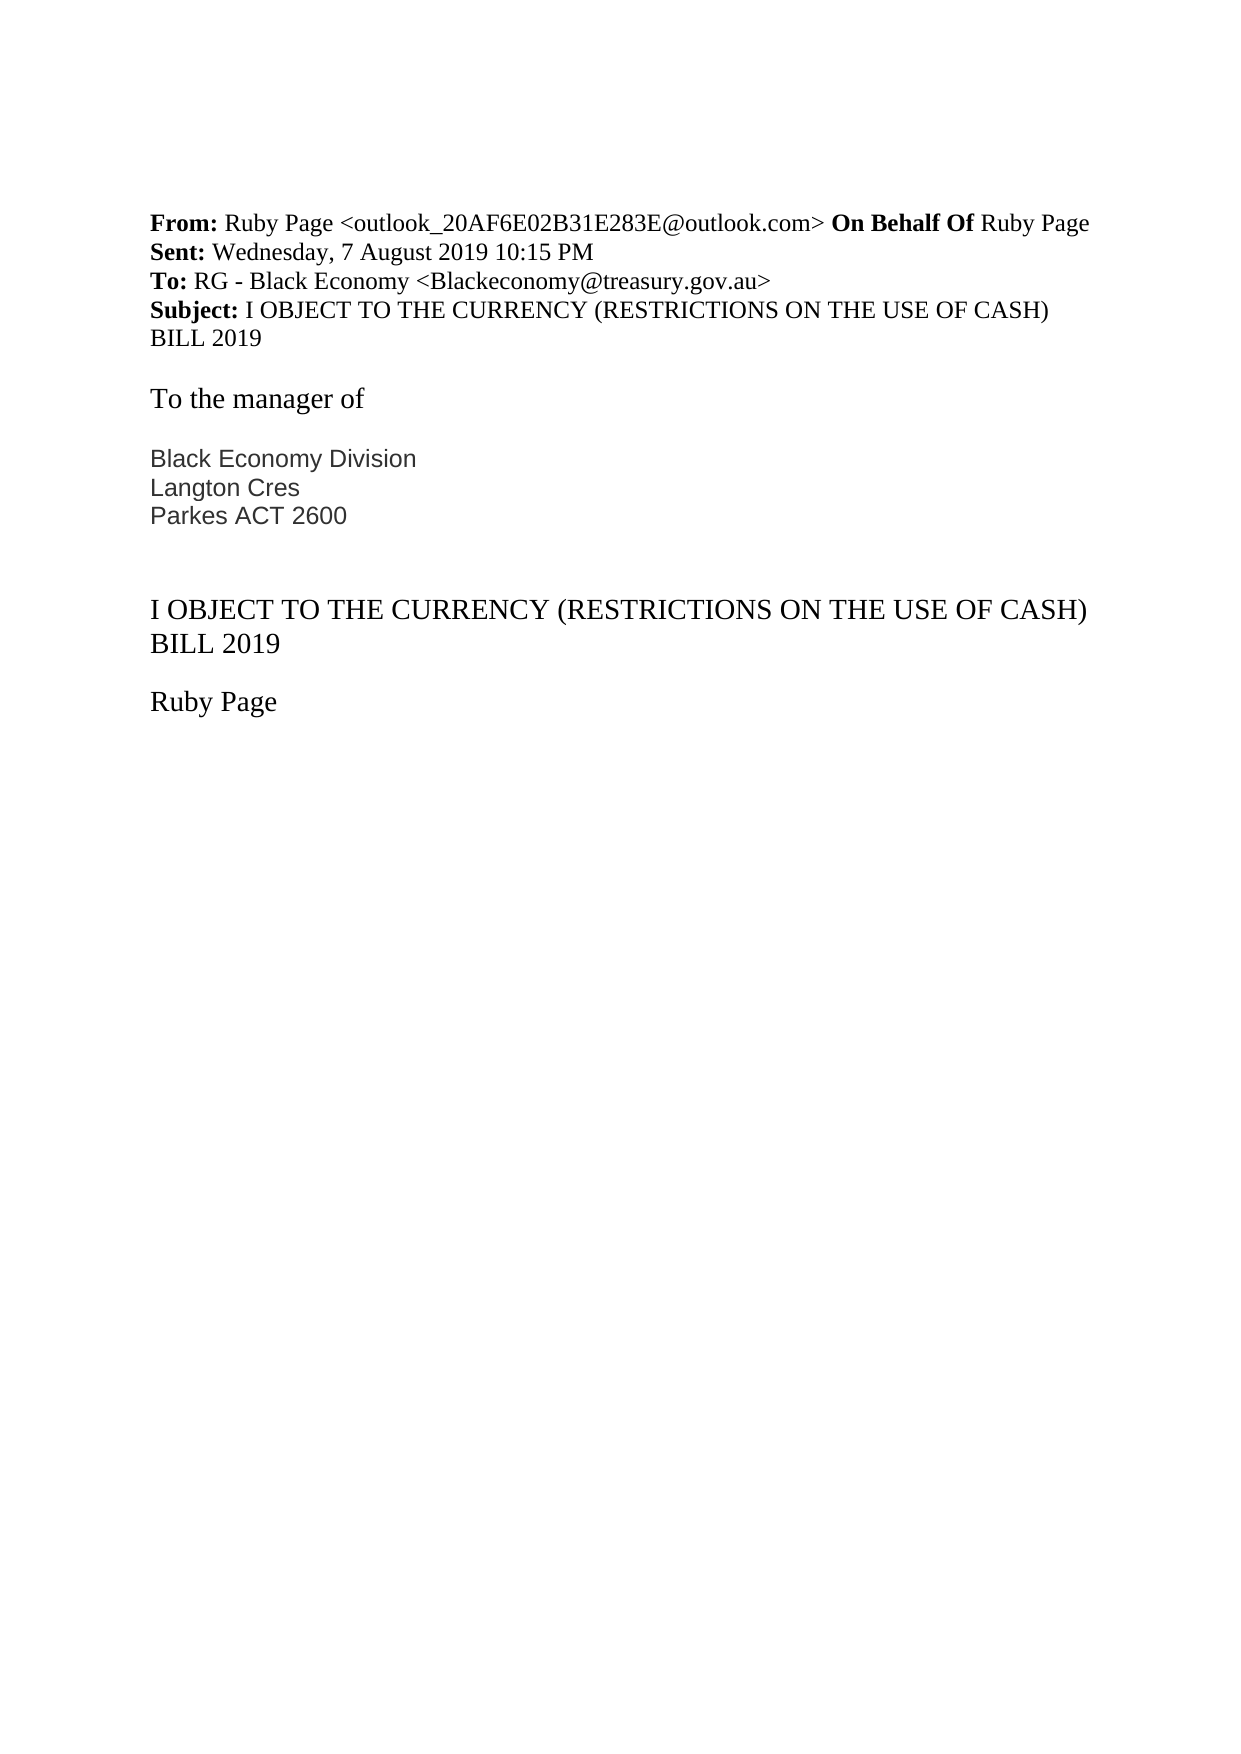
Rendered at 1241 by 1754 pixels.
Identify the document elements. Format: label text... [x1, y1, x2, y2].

text Black Economy Division Langton Cres Parkes ACT 2600 I OBJECT TO THE CURRENCY (RESTRICTIONS ON THE USE OF CASH) BILL 2019 [150, 444, 1090, 659]
text Ruby Page [150, 684, 1090, 718]
text From: Ruby Page <outlook_20AF6E02B31E283E@outlook.com> On Behalf Of Ruby Page Sent: Wednesday, 7 August 2019 10:15 PM To: RG - Black Economy <Blackeconomy@treasury.gov.au> Subject: I OBJECT TO THE CURRENCY (RESTRICTIONS ON THE USE OF CASH) BILL 2019 [150, 208, 1090, 352]
text To the manager of [150, 381, 1090, 414]
